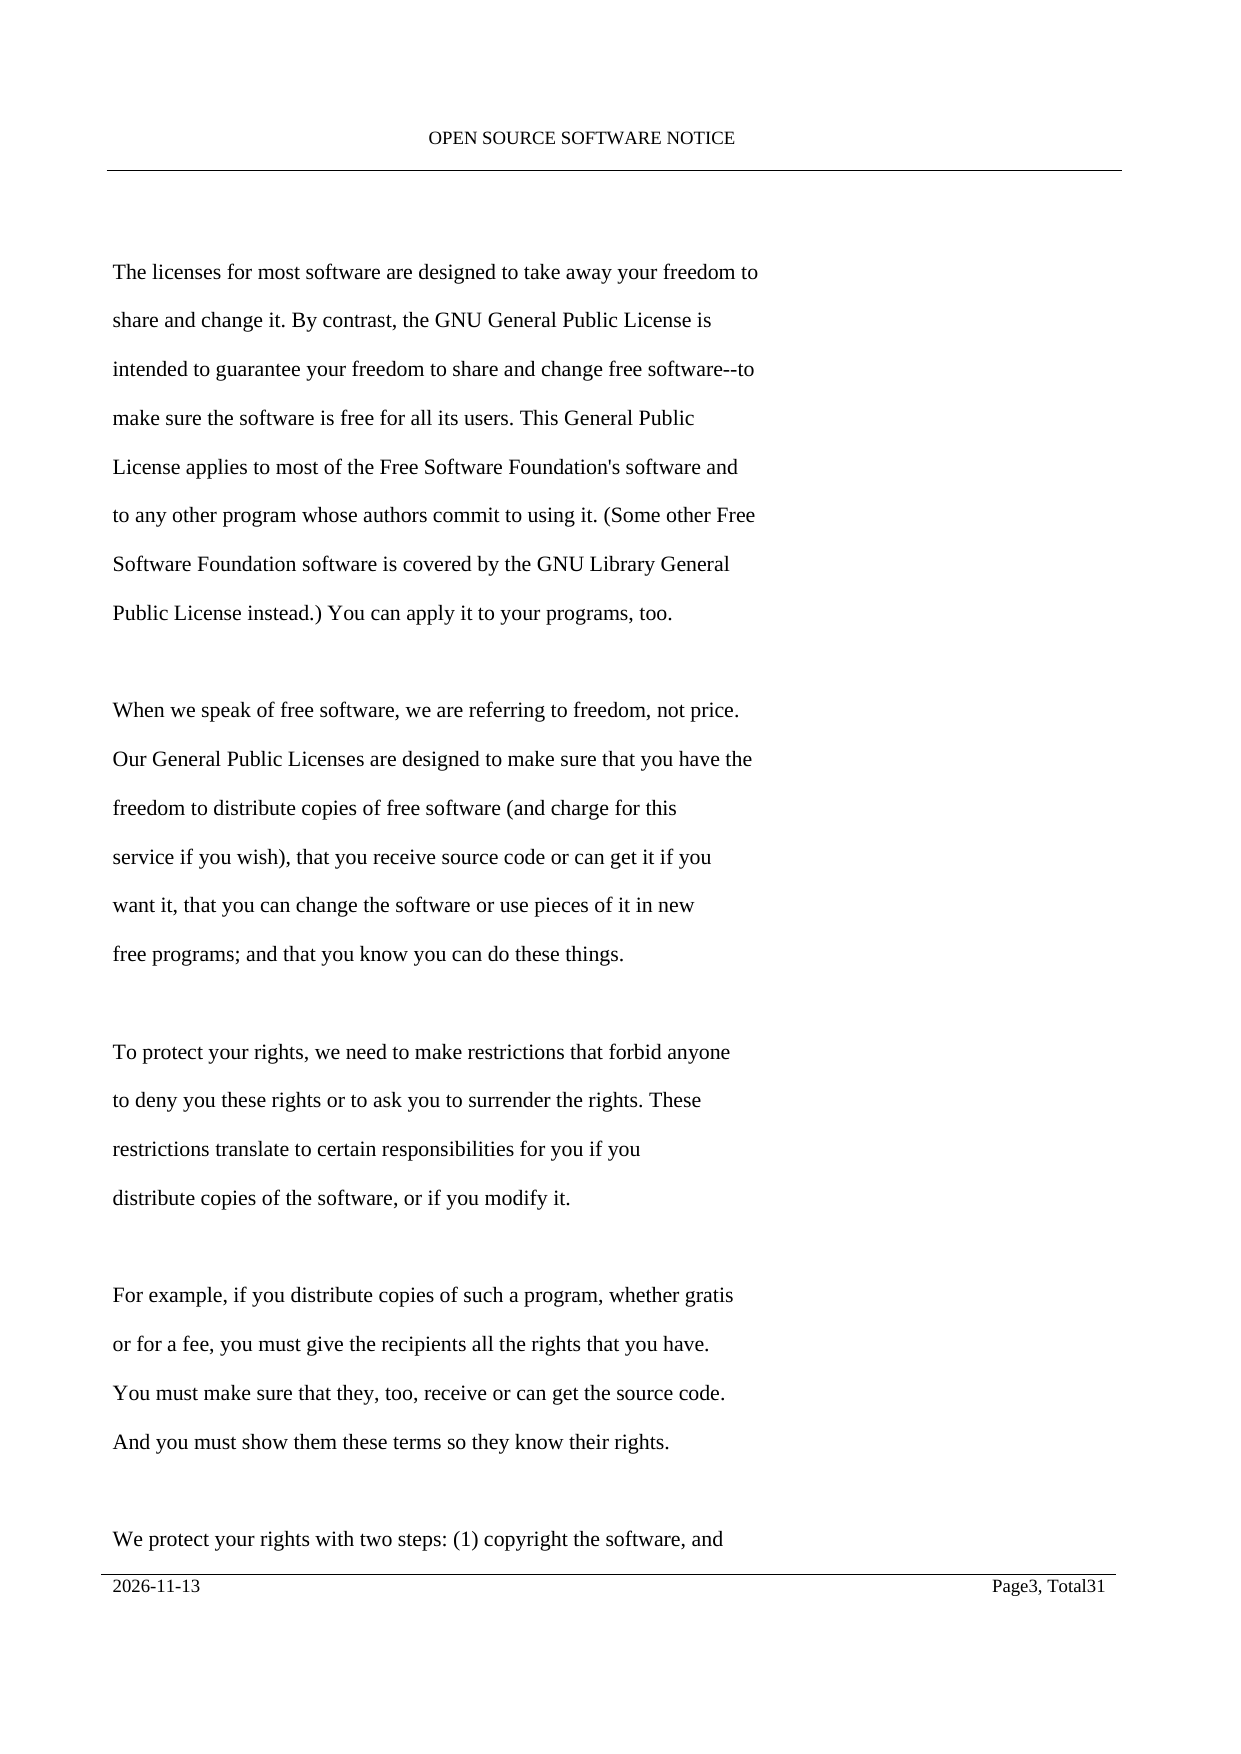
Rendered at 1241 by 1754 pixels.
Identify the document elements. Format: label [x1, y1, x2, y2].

text [112, 206, 1128, 1555]
